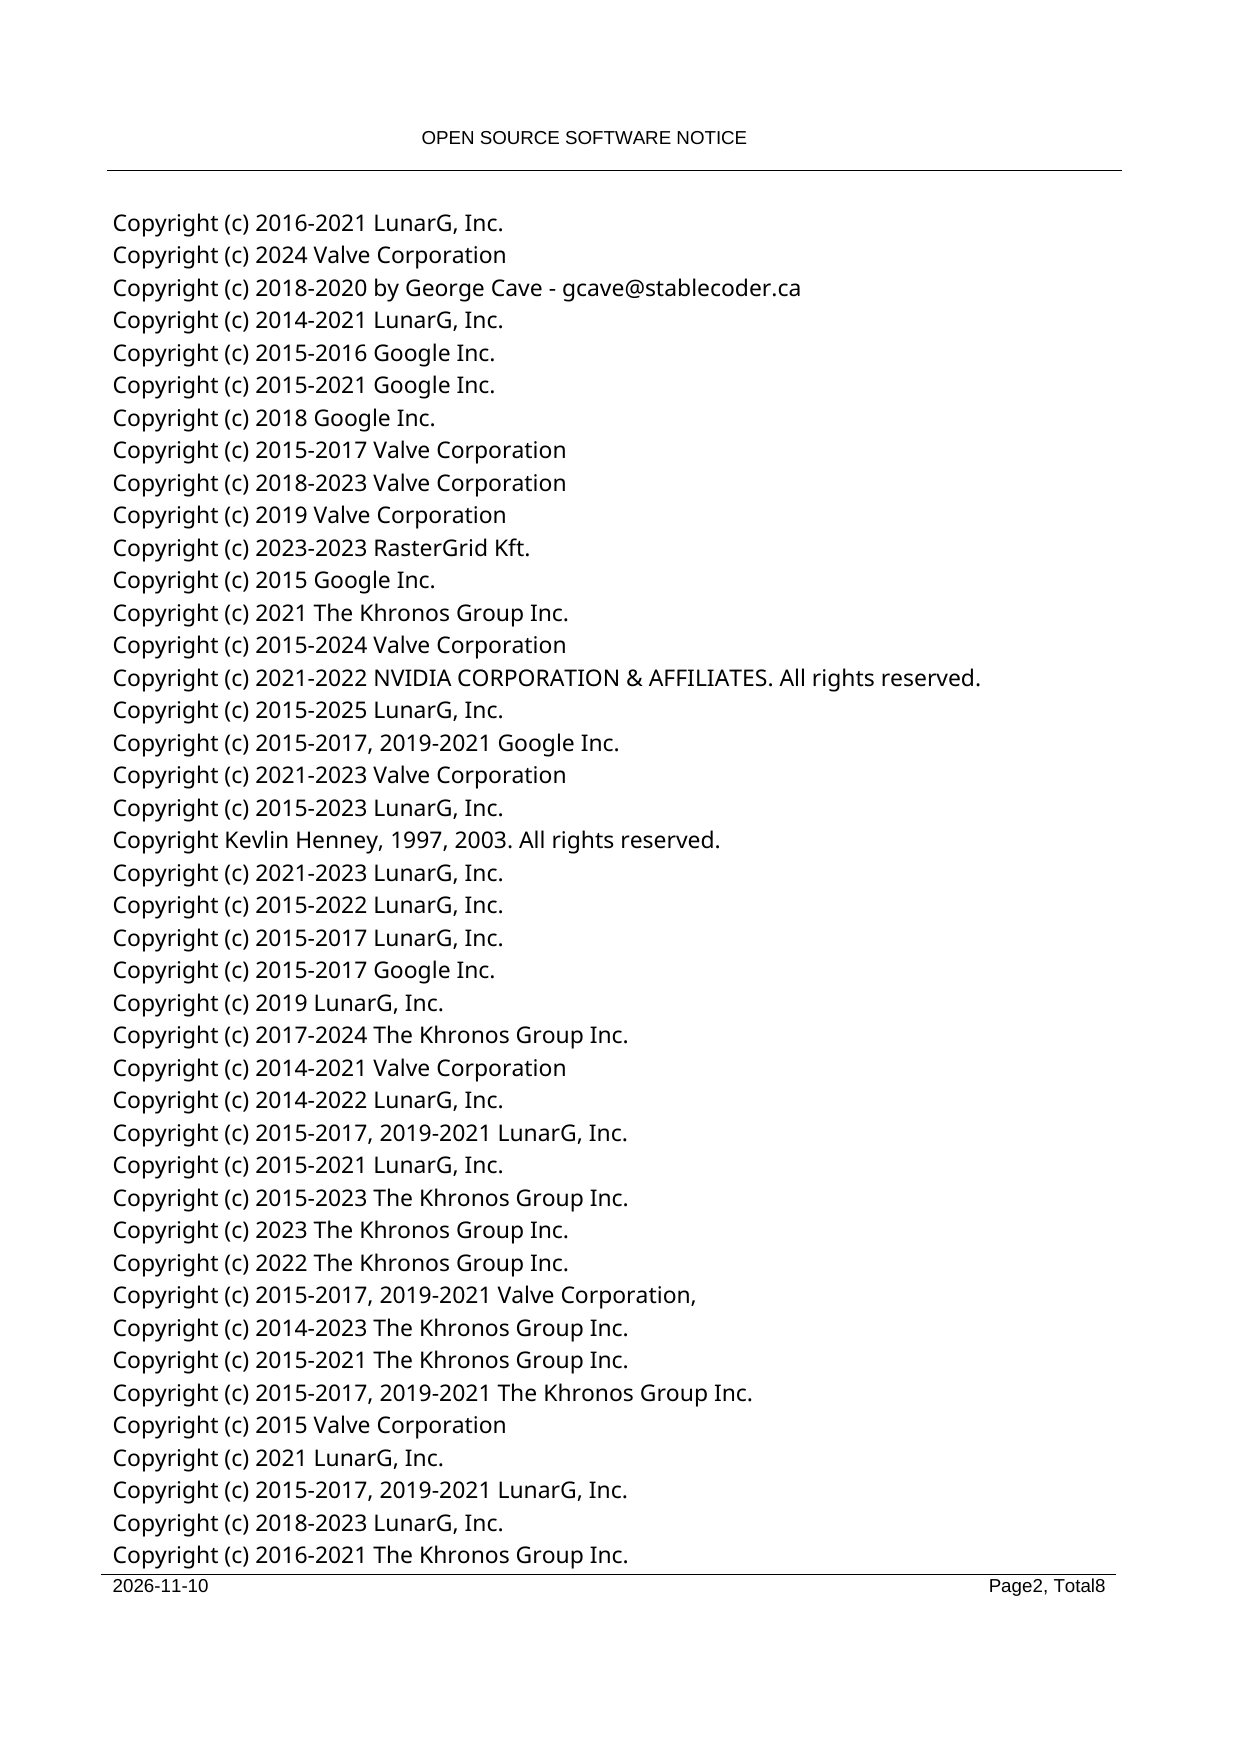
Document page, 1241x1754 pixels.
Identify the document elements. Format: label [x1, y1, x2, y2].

text [112, 206, 1128, 1571]
